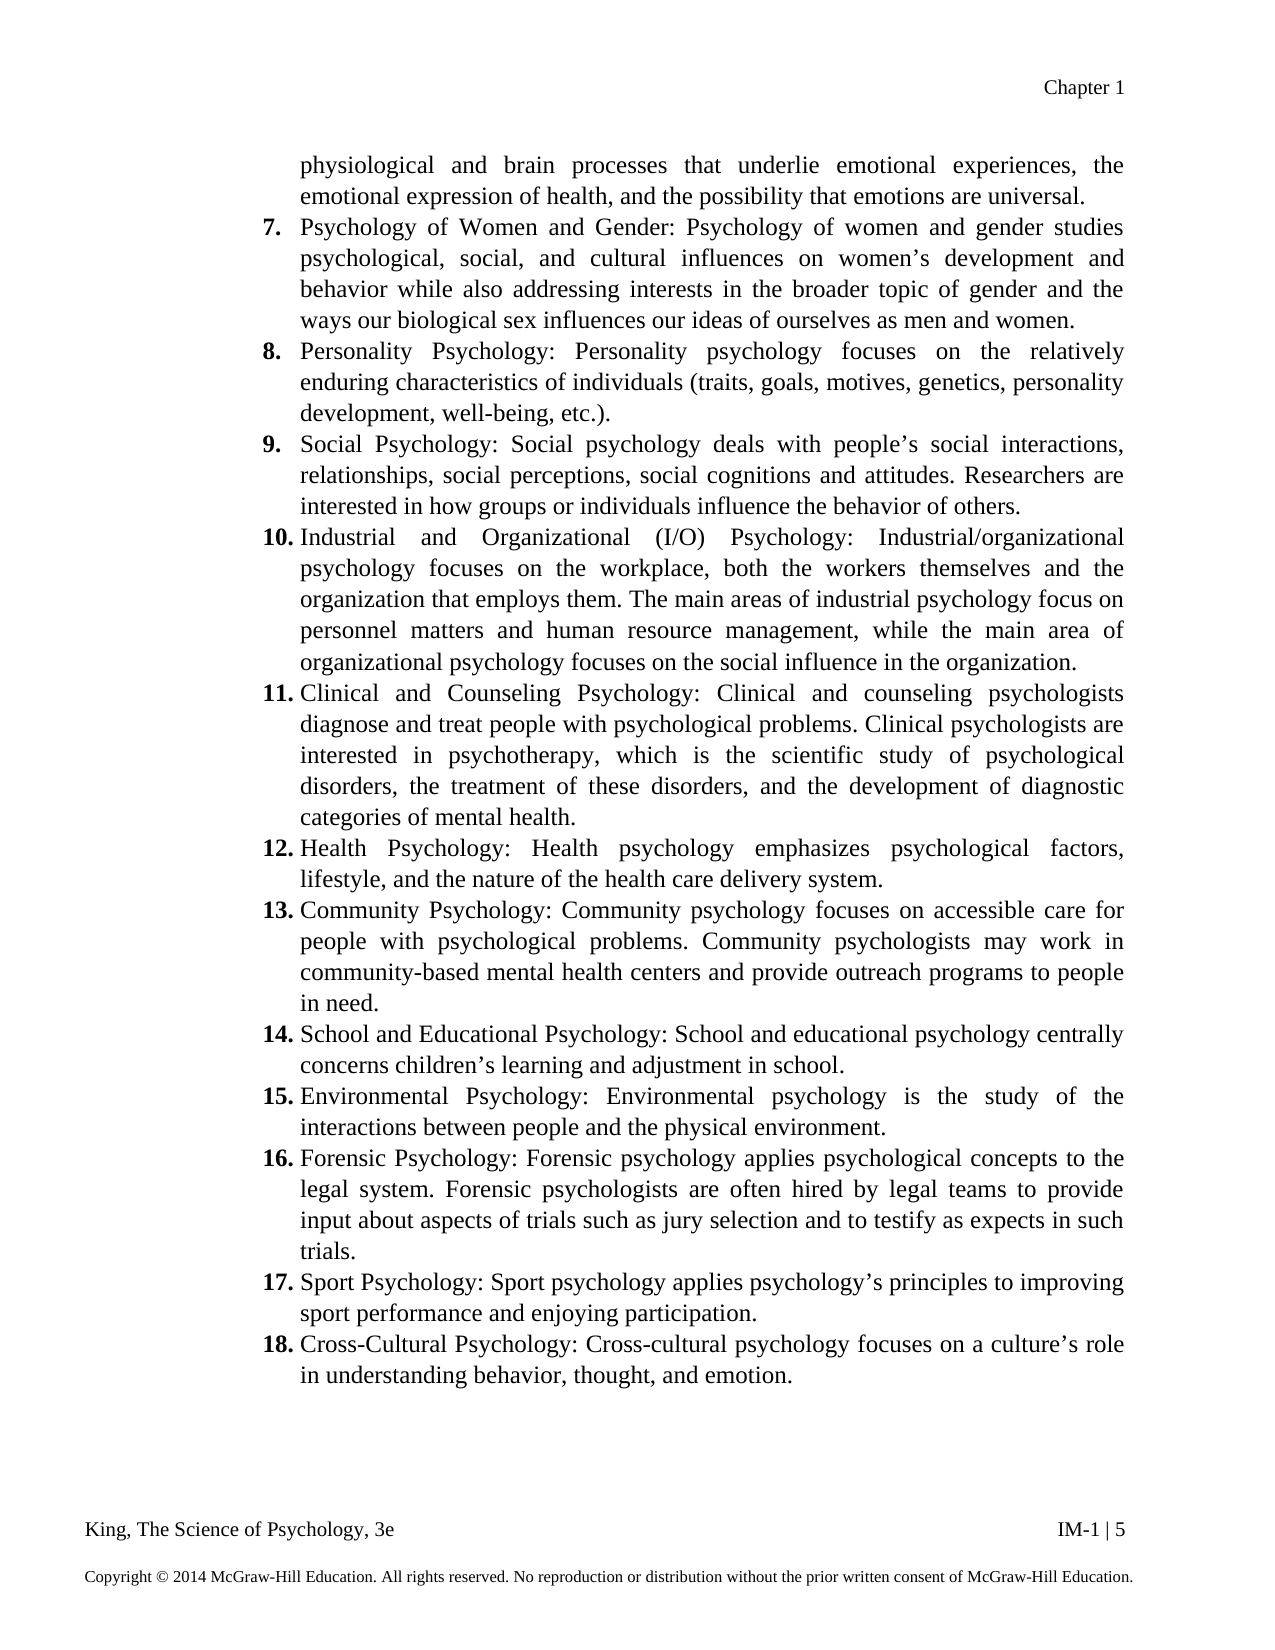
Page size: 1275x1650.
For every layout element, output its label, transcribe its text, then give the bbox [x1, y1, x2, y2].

text School and Educational Psychology: School and educational psychology centrally concerns children’s learning and adjustment in school. [262, 1019, 1125, 1079]
text Personality Psychology: Personality psychology focuses on the relatively enduring characteristics of individuals (traits, goals, motives, genetics, personality development, well-being, etc.). [262, 336, 1125, 427]
text Cross-Cultural Psychology: Cross-cultural psychology focuses on a culture’s role in understanding behavior, thought, and emotion. [262, 1329, 1125, 1389]
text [262, 150, 1125, 210]
text Clinical and Counseling Psychology: Clinical and counseling psychologists diagnose and treat people with psychological problems. Clinical psychologists are interested in psychotherapy, which is the scientific study of psychological disorders, the treatment of these disorders, and the development of diagnostic categories of mental health. [262, 678, 1125, 831]
text Health Psychology: Health psychology emphasizes psychological factors, lifestyle, and the nature of the health care delivery system. [262, 833, 1125, 893]
text Community Psychology: Community psychology focuses on accessible care for people with psychological problems. Community psychologists may work in community-based mental health centers and provide outreach programs to people in need. [262, 895, 1125, 1017]
text Social Psychology: Social psychology deals with people’s social interactions, relationships, social perceptions, social cognitions and attitudes. Researchers are interested in how groups or individuals influence the behavior of others. [262, 429, 1125, 520]
text Forensic Psychology: Forensic psychology applies psychological concepts to the legal system. Forensic psychologists are often hired by legal teams to provide input about aspects of trials such as jury selection and to testify as expects in such trials. [262, 1143, 1125, 1265]
text Environmental Psychology: Environmental psychology is the study of the interactions between people and the physical environment. [262, 1081, 1125, 1141]
text Psychology of Women and Gender: Psychology of women and gender studies psychological, social, and cultural influences on women’s development and behavior while also addressing interests in the broader topic of gender and the ways our biological sex influences our ideas of ourselves as men and women. [262, 212, 1125, 334]
text Sport Psychology: Sport psychology applies psychology’s principles to improving sport performance and enjoying participation. [262, 1267, 1125, 1327]
text Industrial and Organizational (I/O) Psychology: Industrial/organizational psychology focuses on the workplace, both the workers themselves and the organization that employs them. The main areas of industrial psychology focus on personnel matters and human resource management, while the main area of organizational psychology focuses on the social influence in the organization. [262, 522, 1125, 675]
